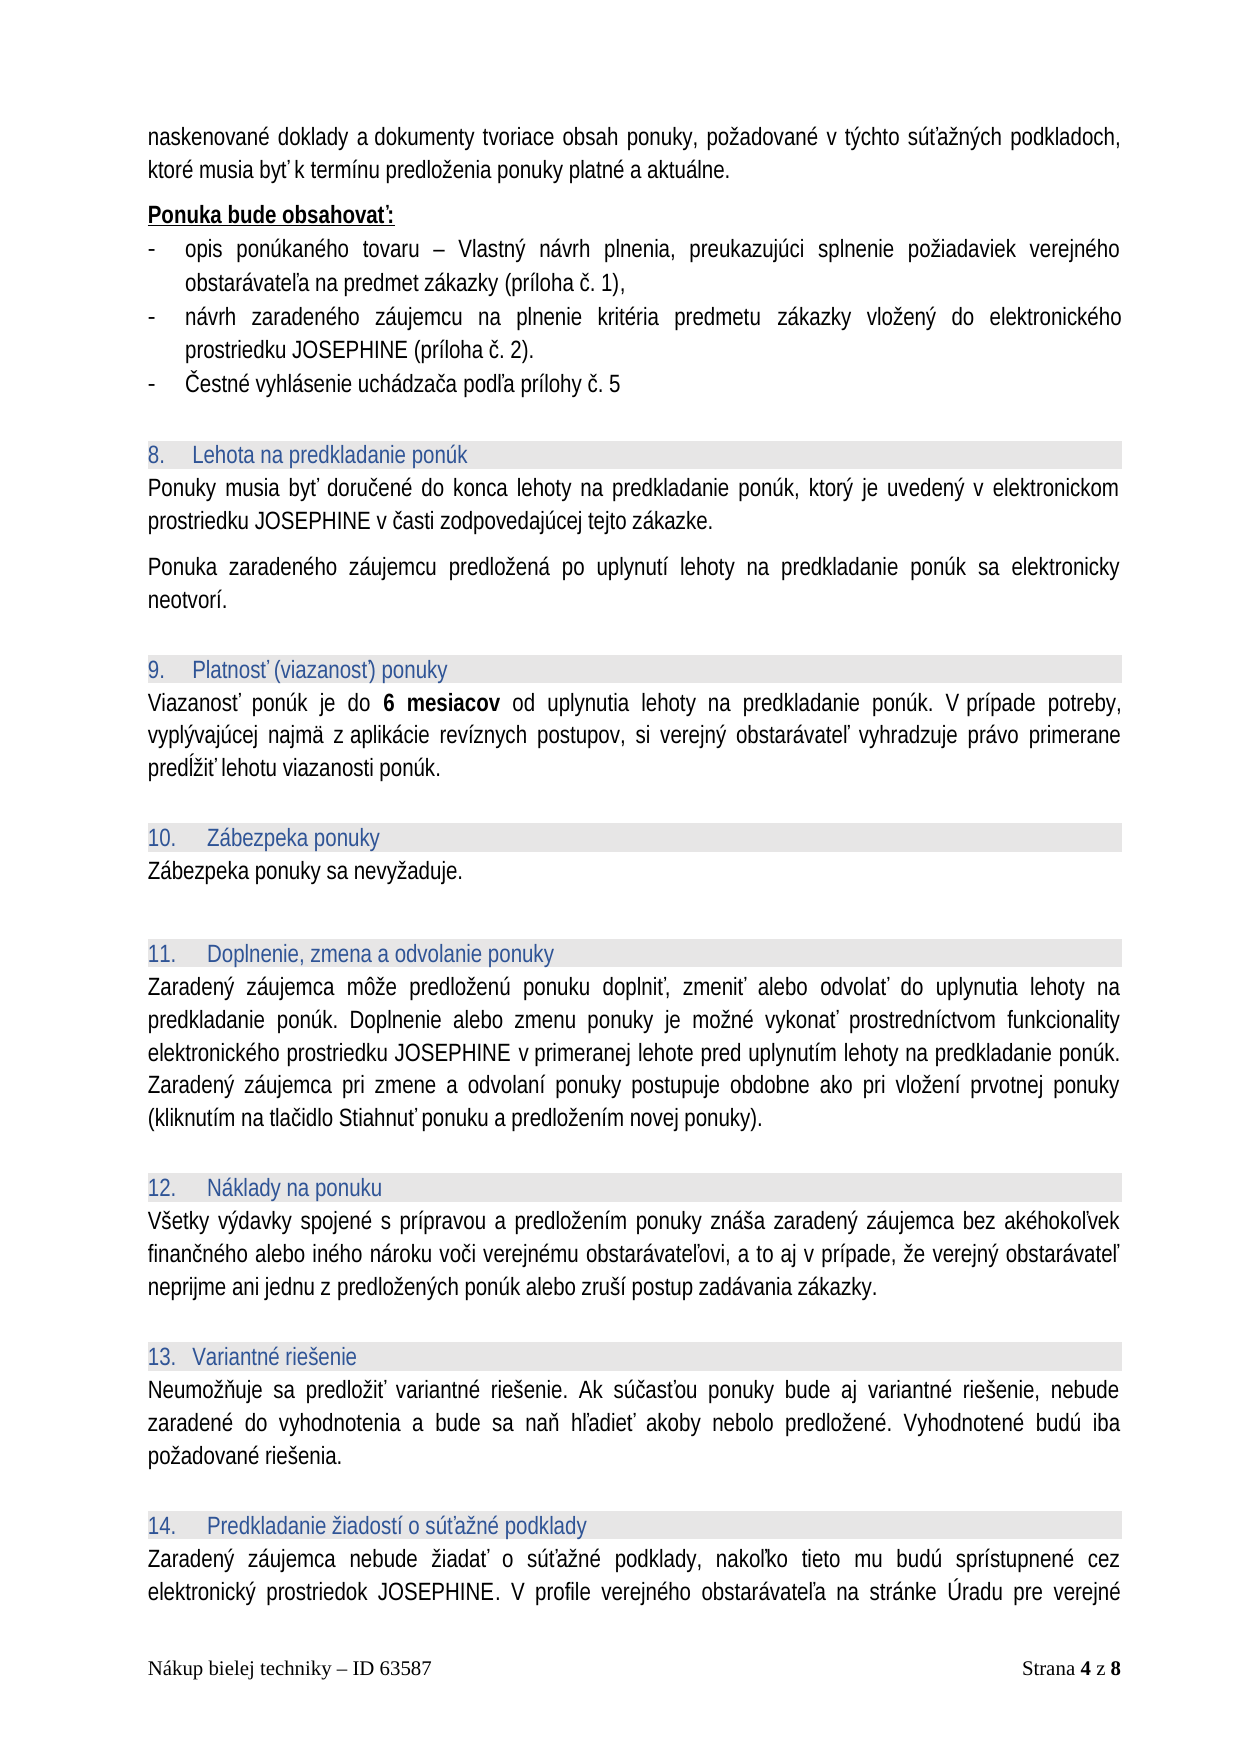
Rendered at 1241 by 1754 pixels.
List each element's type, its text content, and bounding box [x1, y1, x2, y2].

subtitle Platnosť (viazanosť) ponuky [148, 655, 1122, 683]
subtitle Doplnenie, zmena a odvolanie ponuky [148, 939, 1122, 967]
list opis ponúkaného tovaru – Vlastný návrh plnenia, preukazujúci splnenie požiadaviek verejného obstarávateľa na predmet zákazky (príloha č. 1), [148, 233, 1122, 296]
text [148, 1544, 1122, 1605]
list Čestné vyhlásenie uchádzača podľa prílohy č. 5 [148, 368, 1122, 399]
text Ponuka bude obsahovať: [148, 200, 1122, 229]
text Neumožňuje sa predložiť variantné riešenie. Ak súčasťou ponuky bude aj variantné riešenie, nebude zaradené do vyhodnotenia a bude sa naň hľadieť akoby nebolo predložené. Vyhodnotené budú iba požadované riešenia. [148, 1375, 1122, 1469]
text Všetky výdavky spojené s prípravou a predložením ponuky znáša zaradený záujemca bez akéhokoľvek finančného alebo iného nároku voči verejnému obstarávateľovi, a to aj v prípade, že verejný obstarávateľ neprijme ani jednu z predložených ponúk alebo zruší postup zadávania zákazky. [148, 1206, 1122, 1301]
text Ponuky musia byť doručené do konca lehoty na predkladanie ponúk, ktorý je uvedený v elektronickom prostriedku JOSEPHINE v časti zodpovedajúcej tejto zákazke. [148, 473, 1122, 535]
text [148, 122, 1122, 183]
subtitle Lehota na predkladanie ponúk [148, 441, 1122, 469]
text Viazanosť ponúk je do 6 mesiacov od uplynutia lehoty na predkladanie ponúk. V prípade potreby, vyplývajúcej najmä z aplikácie revíznych postupov, si verejný obstarávateľ vyhradzuje právo primerane predĺžiť lehotu viazanosti ponúk. [148, 688, 1122, 782]
subtitle Zábezpeka ponuky [148, 823, 1122, 852]
subtitle Variantné riešenie [148, 1342, 1122, 1371]
list Zábezpeka ponuky sa nevyžaduje. [148, 856, 1122, 885]
subtitle Náklady na ponuku [148, 1173, 1122, 1202]
text Ponuka zaradeného záujemcu predložená po uplynutí lehoty na predkladanie ponúk sa elektronicky neotvorí. [148, 552, 1122, 613]
list návrh zaradeného záujemcu na plnenie kritéria predmetu zákazky vložený do elektronického prostriedku JOSEPHINE (príloha č. 2). [148, 301, 1122, 364]
text Zaradený záujemca môže predloženú ponuku doplniť, zmeniť alebo odvolať do uplynutia lehoty na predkladanie ponúk. Doplnenie alebo zmenu ponuky je možné vykonať prostredníctvom funkcionality elektronického prostriedku JOSEPHINE v primeranej lehote pred uplynutím lehoty na predkladanie ponúk. Zaradený záujemca pri zmene a odvolaní ponuky postupuje obdobne ako pri vložení prvotnej ponuky (kliknutím na tlačidlo Stiahnuť ponuku a predložením novej ponuky). [148, 972, 1122, 1132]
subtitle Predkladanie žiadostí o súťažné podklady [148, 1511, 1122, 1539]
